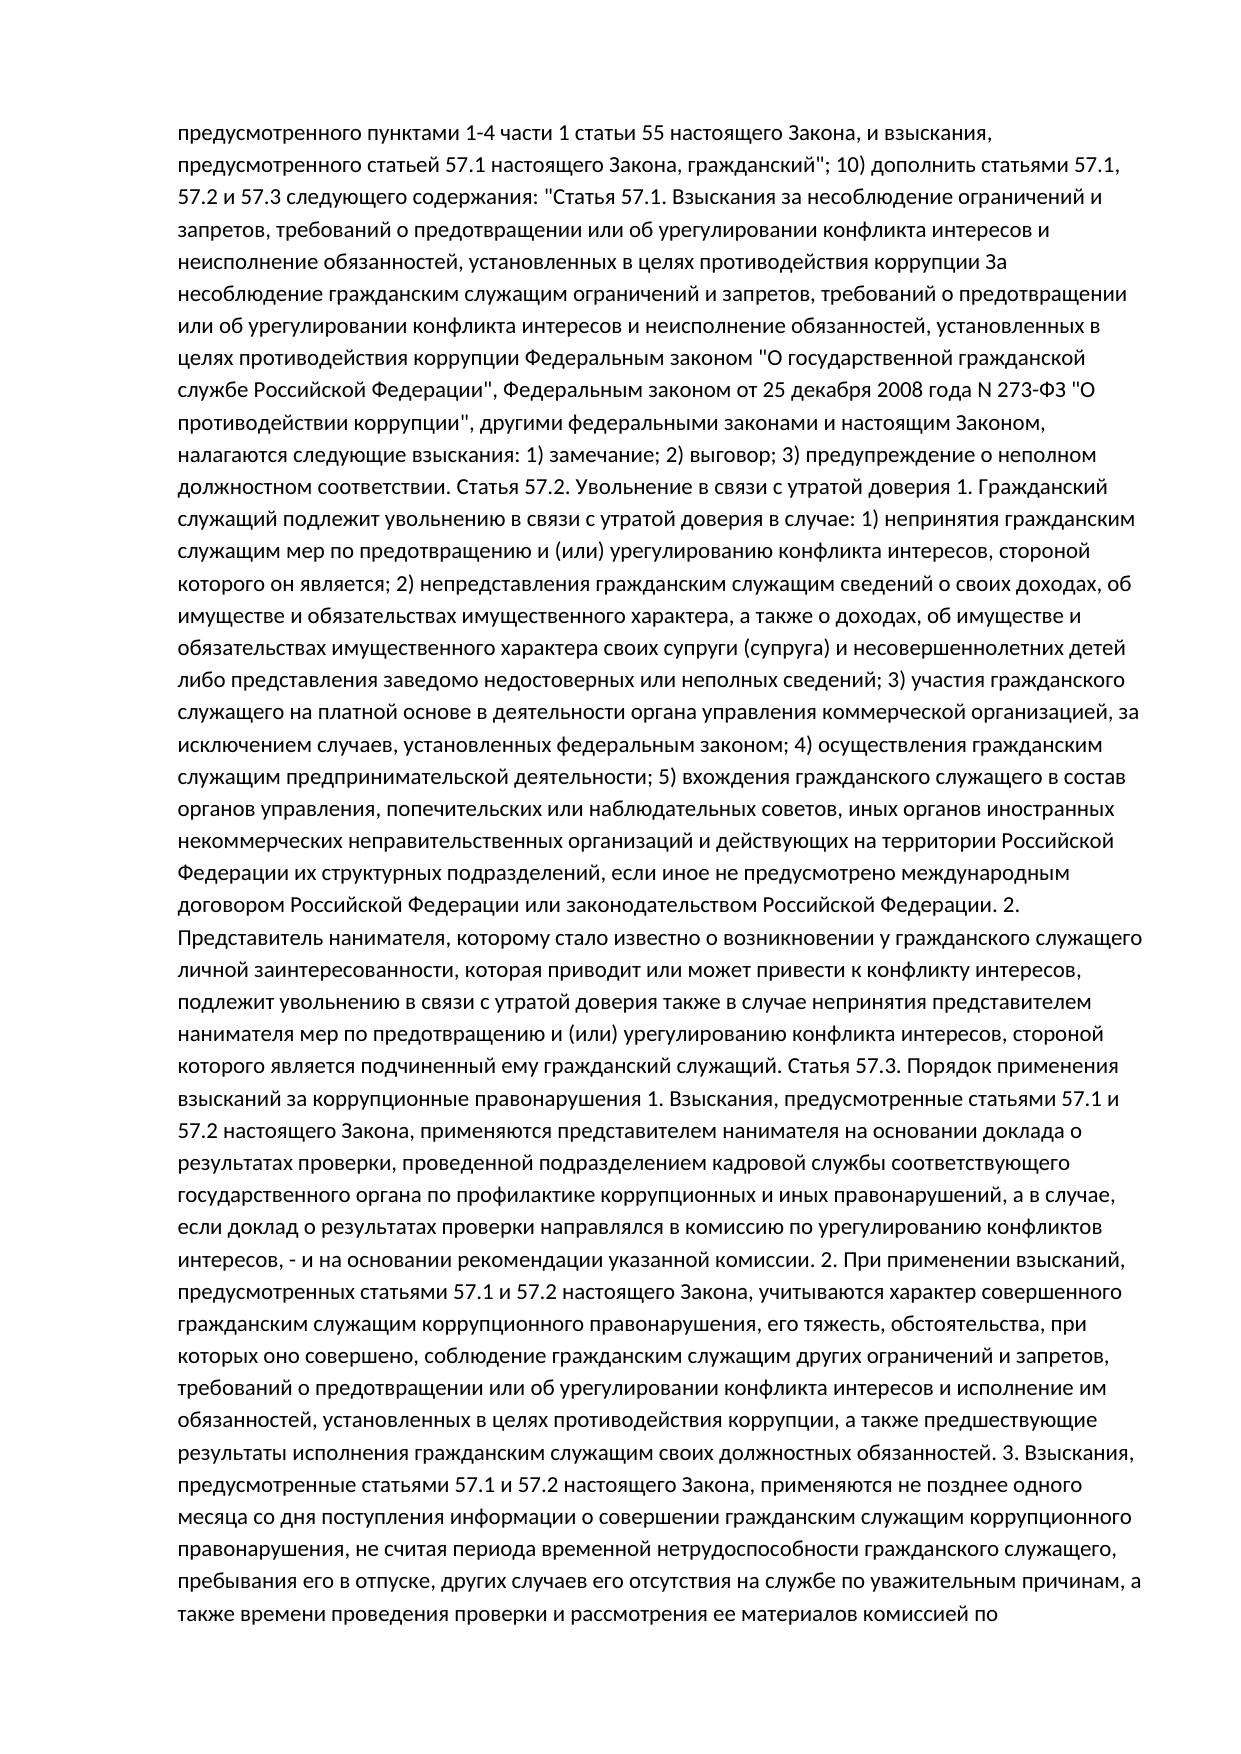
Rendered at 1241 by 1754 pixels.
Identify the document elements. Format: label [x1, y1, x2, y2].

text [177, 118, 1152, 1627]
